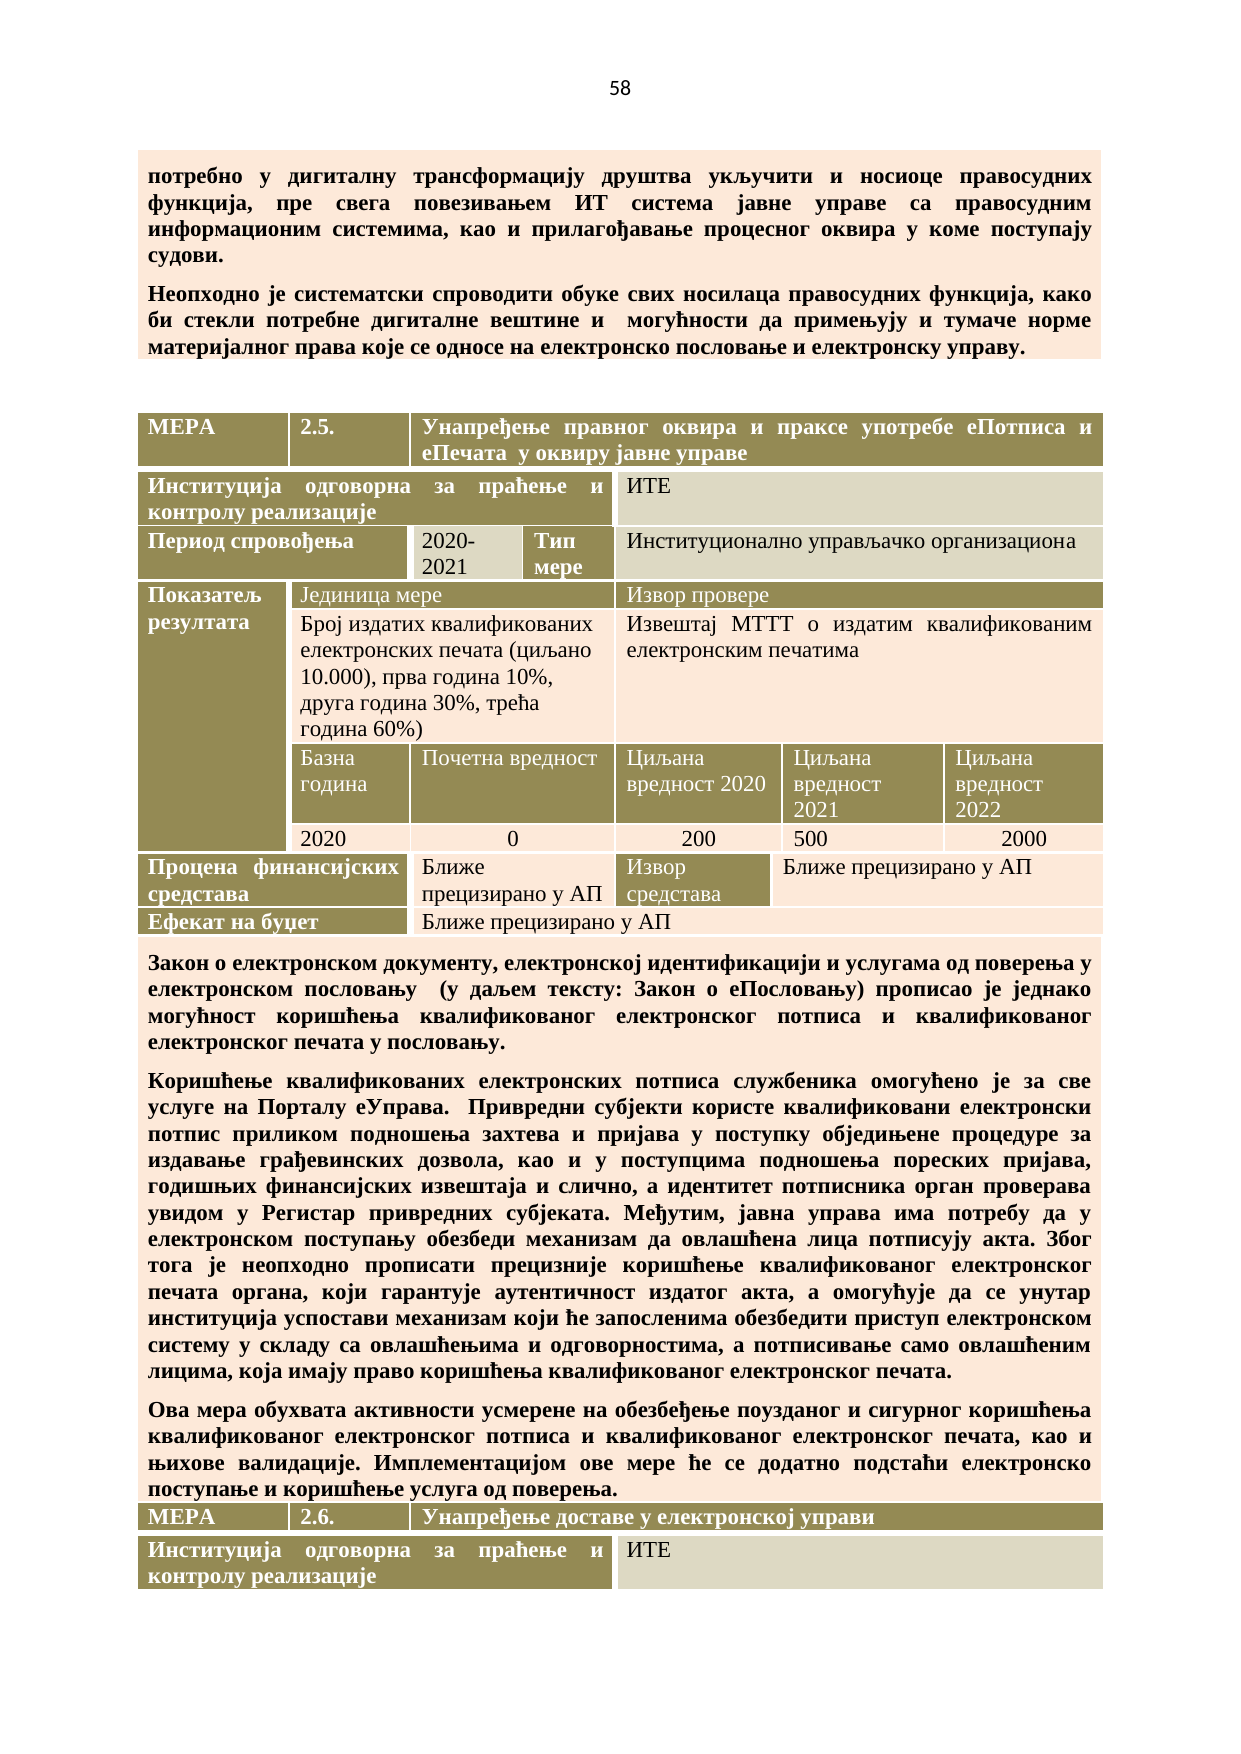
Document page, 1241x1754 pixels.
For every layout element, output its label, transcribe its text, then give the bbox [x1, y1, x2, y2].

table_cell 2000 [945, 825, 1103, 851]
table_cell Тип мере [523, 526, 614, 579]
table_cell Унапређење доставе у електронској управи [411, 1503, 1103, 1530]
table_cell 0 [411, 825, 614, 851]
table_cell Извор провере [616, 582, 1103, 608]
table_cell ИТЕ [618, 1536, 1103, 1589]
table_header 2.5. [290, 413, 409, 466]
table_cell MEРA [138, 1503, 288, 1530]
table_cell Ближе прецизирано у АП [414, 908, 1103, 934]
table_cell Извештај МТТТ о издатим квалификованим електронским печатима [616, 610, 1103, 742]
table_cell ИТЕ [618, 472, 1103, 525]
table_cell Јединица мере [292, 582, 614, 608]
table_cell Извор средстава [616, 854, 770, 906]
table_cell 2020 [292, 825, 410, 851]
table_cell Институција одговорна за праћење и контролу реализације [138, 1536, 612, 1589]
table_cell Институционално управљачко организациона [616, 527, 1103, 579]
table_cell Процена финансијских средстава [138, 854, 407, 906]
table_cell 500 [783, 825, 943, 851]
table_cell Базна година [292, 744, 409, 823]
table_cell Циљана вредност 2022 [945, 744, 1103, 823]
table_header Унапређење правног оквира и праксе употребе еПотписа и еПечата у оквиру јавне управе [411, 413, 1103, 466]
table_cell Институција одговорна за праћење и контролу реализације [138, 472, 612, 525]
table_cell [138, 150, 1101, 359]
table_cell Почетна вредност [411, 744, 614, 823]
table_cell Период спровођења [138, 526, 407, 579]
table_cell Показатељ резултата [138, 582, 286, 851]
table_cell Ближе прецизирано у АП [773, 854, 1103, 906]
table_cell Број издатих квалификованих електронских печата (циљано 10.000), прва година 10%, друга година 30%, трећа година 60%) [292, 610, 614, 742]
table_cell 200 [616, 825, 781, 851]
table_cell 2020-2021 [414, 526, 522, 579]
table_cell Ефекат на буџет [138, 908, 407, 934]
table_cell Циљана вредност 2020 [616, 744, 781, 823]
table_header MEРA [138, 413, 288, 466]
table_cell Закон о електронском документу, електронској идентификацији и услугама од поверења у електронском пословању (у даљем тексту: Закон о еПословању) прописао је једнако могућност коришћења квалификованог електронског потписа и квалификованог електронског печата у пословању. Коришћење квалификованих електронских потписа службеника омогућено је за све услуге на Порталу еУправа. Привредни субјекти користе квалификовани електронски потпис приликом подношења захтева и пријава у поступку објeдињене процедуре за издавање грађевинских дозвола, као и у поступцима подношења пореских пријава, годишњих финансијских извештаја и слично, а идентитет потписника орган проверава увидом у Регистар привредних субјеката. Међутим, јавна управа има потребу да у електронском поступању обезбеди механизам да овлашћена лица потписују акта. Због тога је неопходно прописати прецизније коришћење квалификованог електронског печата органа, који гарантује аутентичност издатог акта, а омогућује да се унутар институција успостави механизам који ће запосленима обезбедити приступ електронском систему у складу са овлашћењима и одговорностима, а потписивање само овлашћеним лицима, која имају право коришћења квалификованог електронског печата. Ова мера обухвата активности усмеренe на обезбеђење поузданог и сигурног коришћења квалификованог електронског потписа и квалификованог електронског печата, као и њихове валидације. Имплементацијом ове мере ће се додатно подстаћи електронско поступање и коришћење услуга од поверења. [138, 937, 1101, 1501]
table_cell Циљана вредност 2021 [783, 744, 943, 823]
table_cell 2.6. [290, 1503, 409, 1530]
table_cell Ближе прецизирано у АП [414, 854, 614, 906]
